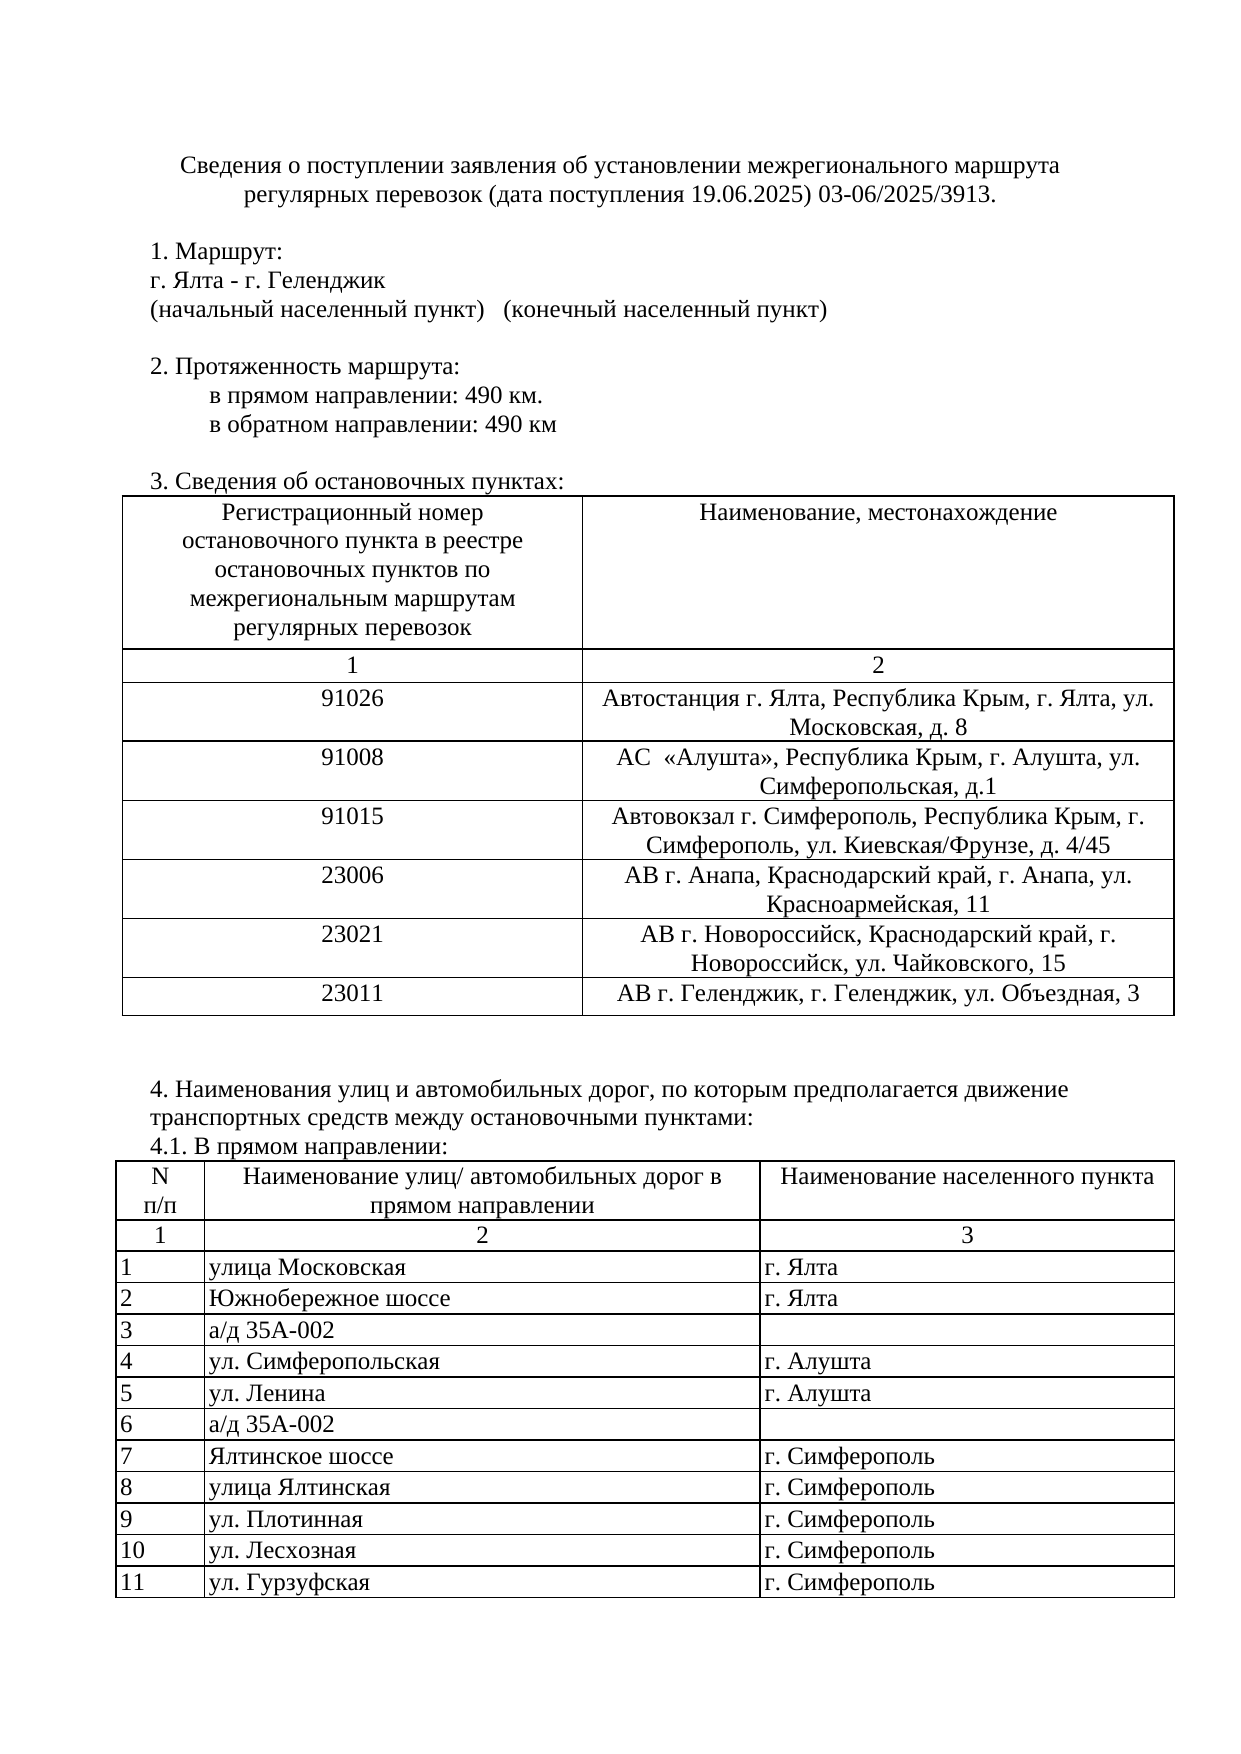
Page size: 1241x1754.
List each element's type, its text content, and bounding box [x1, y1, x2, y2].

text в прямом направлении: 490 км. [150, 380, 1090, 409]
table_cell 2 [205, 1221, 759, 1250]
table_cell г. Алушта [761, 1346, 1174, 1376]
table_cell ул. Гурзуфская [205, 1567, 759, 1596]
table_cell 3 [117, 1315, 204, 1345]
table_cell 6 [117, 1409, 204, 1439]
table_cell ул. Лесхозная [205, 1535, 759, 1565]
table_header Регистрационный номер остановочного пункта в реестре остановочных пунктов по межрегиональным маршрутам регулярных перевозок [123, 497, 582, 648]
table_cell Южнобережное шоссе [205, 1283, 759, 1313]
table_header N п/п [117, 1162, 204, 1219]
table_cell Автостанция г. Ялта, Республика Крым, г. Ялта, ул. Московская, д. 8 [583, 683, 1173, 740]
table_cell а/д 35А-002 [205, 1315, 759, 1345]
table_cell АВ г. Новороссийск, Краснодарский край, г. Новороссийск, ул. Чайковского, 15 [583, 919, 1173, 977]
table_cell 91026 [123, 683, 582, 740]
table_cell ул. Плотинная [205, 1504, 759, 1533]
text 4.1. В прямом направлении: [150, 1131, 1090, 1160]
table_cell г. Симферополь [761, 1567, 1174, 1596]
table_cell АВ г. Геленджик, г. Геленджик, ул. Объездная, 3 [583, 978, 1173, 1014]
table_cell 11 [117, 1567, 204, 1596]
table_cell 5 [117, 1378, 204, 1408]
table_cell 23021 [123, 919, 582, 977]
table_cell г. Симферополь [761, 1472, 1174, 1502]
table_cell ул. Симферопольская [205, 1346, 759, 1376]
text в обратном направлении: 490 км [150, 409, 1090, 437]
text 2. Протяженность маршрута: [150, 351, 1090, 380]
table_cell г. Симферополь [761, 1535, 1174, 1565]
table_cell г. Ялта [761, 1283, 1174, 1313]
table_header Наименование населенного пункта [761, 1162, 1174, 1219]
table_cell ул. Ленина [205, 1378, 759, 1408]
text 3. Сведения об остановочных пунктах: [150, 466, 1090, 495]
table_cell Ялтинское шоссе [205, 1441, 759, 1471]
table_cell 7 [117, 1441, 204, 1471]
table_cell 2 [583, 650, 1173, 681]
text 1. Маршрут: [150, 236, 1090, 265]
table_cell АС «Алушта», Республика Крым, г. Алушта, ул. Симферопольская, д.1 [583, 742, 1173, 799]
table_cell улица Московская [205, 1252, 759, 1282]
table_cell 1 [123, 650, 582, 681]
text (начальный населенный пункт) (конечный населенный пункт) [150, 294, 1090, 322]
table_cell 10 [117, 1535, 204, 1565]
table_cell улица Ялтинская [205, 1472, 759, 1502]
table_cell а/д 35А-002 [205, 1409, 759, 1439]
text Сведения о поступлении заявления об установлении межрегионального маршрута регулярных перевозок (дата поступления 19.06.2025) 03-06/2025/3913. [150, 150, 1090, 207]
table_cell 3 [761, 1221, 1174, 1250]
table_cell 91015 [123, 801, 582, 858]
table_cell [761, 1315, 1174, 1345]
text 4. Наименования улиц и автомобильных дорог, по которым предполагается движение транспортных средств между остановочными пунктами: [150, 1074, 1090, 1131]
table_cell 23011 [123, 978, 582, 1014]
table_cell 8 [117, 1472, 204, 1502]
table_header Наименование улиц/ автомобильных дорог в прямом направлении [205, 1162, 759, 1219]
table_cell [761, 1409, 1174, 1439]
table_cell 4 [117, 1346, 204, 1376]
table_cell г. Симферополь [761, 1504, 1174, 1533]
table_cell г. Симферополь [761, 1441, 1174, 1471]
table_cell г. Ялта [761, 1252, 1174, 1282]
table_cell 23006 [123, 860, 582, 918]
table_cell 9 [117, 1504, 204, 1533]
text г. Ялта - г. Геленджик [150, 265, 1090, 294]
table_cell Автовокзал г. Симферополь, Республика Крым, г. Симферополь, ул. Киевская/Фрунзе, д. 4/45 [583, 801, 1173, 858]
table_cell АВ г. Анапа, Краснодарский край, г. Анапа, ул. Красноармейская, 11 [583, 860, 1173, 918]
table_cell 2 [117, 1283, 204, 1313]
table_header Наименование, местонахождение [583, 497, 1173, 648]
table_cell г. Алушта [761, 1378, 1174, 1408]
table_cell 91008 [123, 742, 582, 799]
table_cell 1 [117, 1252, 204, 1282]
table_cell 1 [117, 1221, 204, 1250]
